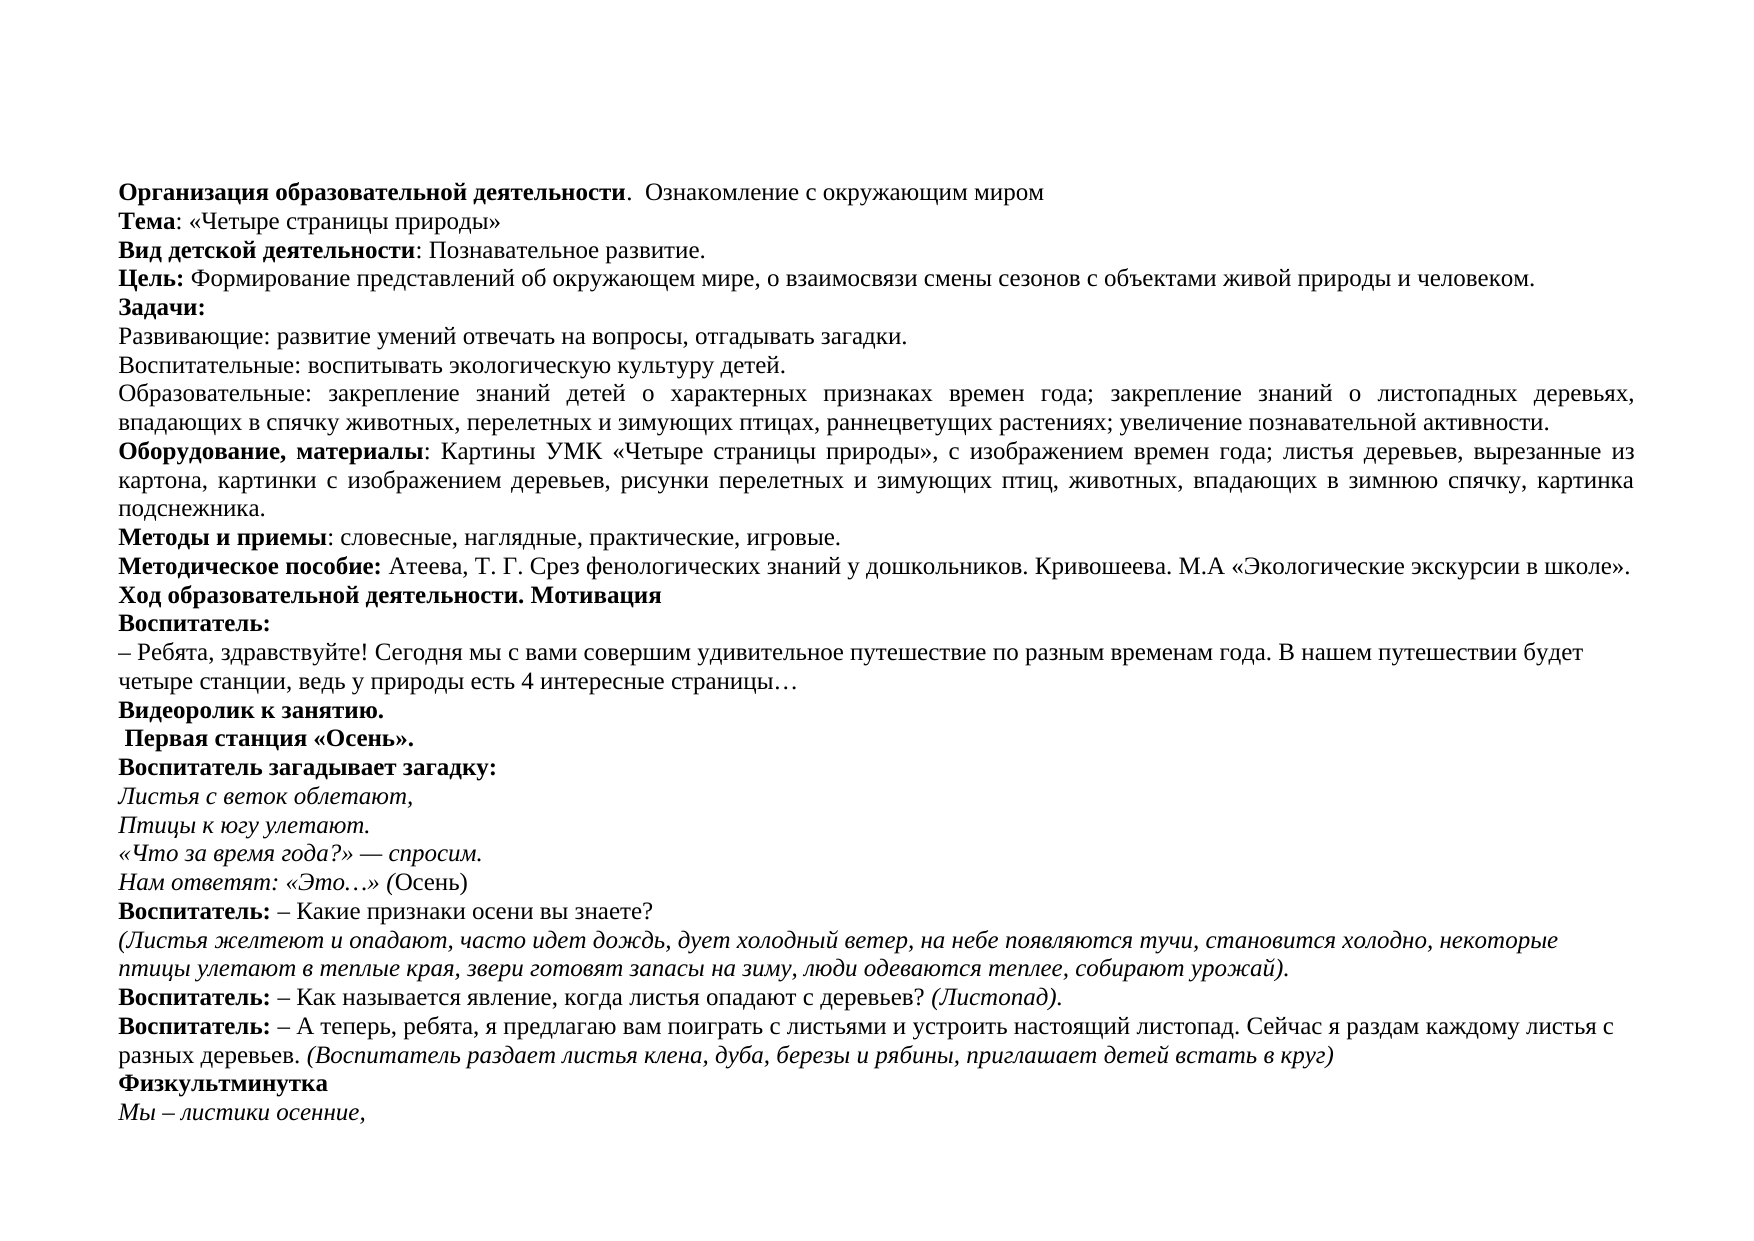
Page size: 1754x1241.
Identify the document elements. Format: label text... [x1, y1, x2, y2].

text Воспитатель: – Как называется явление, когда листья опадают с деревьев? (Листопад). Воспитатель: – А теперь, ребята, я предлагаю вам поиграть с листьями и устроить настоящий листопад. Сейчас я раздам каждому листья с разных деревьев. (Воспитатель раздает листья клена, дуба, березы и рябины, приглашает детей встать в круг) [118, 982, 1636, 1068]
text Воспитатель: – Какие признаки осени вы знаете? (Листья желтеют и опадают, часто идет дождь, дует холодный ветер, на небе появляются тучи, становится холодно, некоторые птицы улетают в теплые края, звери готовят запасы на зиму, люди одеваются теплее, собирают урожай). [118, 896, 1636, 982]
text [118, 1068, 1636, 1126]
text Организация образовательной деятельности. Ознакомление с окружающим миром [118, 177, 1636, 206]
text Ход образовательной деятельности. Мотивация [118, 580, 1636, 608]
text Образовательные: закрепление знаний детей о характерных признаках времен года; закрепление знаний о листопадных деревьях, впадающих в спячку животных, перелетных и зимующих птицах, раннецветущих растениях; увеличение познавательной активности. [118, 378, 1636, 436]
text Воспитательные: воспитывать экологическую культуру детей. [118, 350, 1636, 378]
text Методы и приемы: словесные, наглядные, практические, игровые. [118, 522, 1636, 551]
text Оборудование, материалы: Картины УМК «Четыре страницы природы», с изображением времен года; листья деревьев, вырезанные из картона, картинки с изображением деревьев, рисунки перелетных и зимующих птиц, животных, впадающих в зимнюю спячку, картинка подснежника. [118, 436, 1636, 522]
text Воспитатель: – Ребята, здравствуйте! Сегодня мы с вами совершим удивительное путешествие по разным временам года. В нашем путешествии будет четыре станции, ведь у природы есть 4 интересные страницы… [118, 608, 1636, 695]
text Видеоролик к занятию. [118, 695, 1636, 723]
text Тема: «Четыре страницы природы» [118, 206, 1636, 235]
text Развивающие: развитие умений отвечать на вопросы, отгадывать загадки. [118, 321, 1636, 350]
text Цель: Формирование представлений об окружающем мире, о взаимосвязи смены сезонов с объектами живой природы и человеком. [118, 263, 1636, 292]
text Первая станция «Осень». Воспитатель загадывает загадку: Листья с веток облетают, Птицы к югу улетают. «Что за время года?» — спросим. Нам ответят: «Это…» (Осень) [118, 723, 1636, 896]
text Вид детской деятельности: Познавательное развитие. [118, 235, 1636, 263]
text Задачи: [118, 292, 1636, 321]
text Методическое пособие: Атеева, Т. Г. Срез фенологических знаний у дошкольников. Кривошеева. М.А «Экологические экскурсии в школе». [118, 551, 1636, 580]
